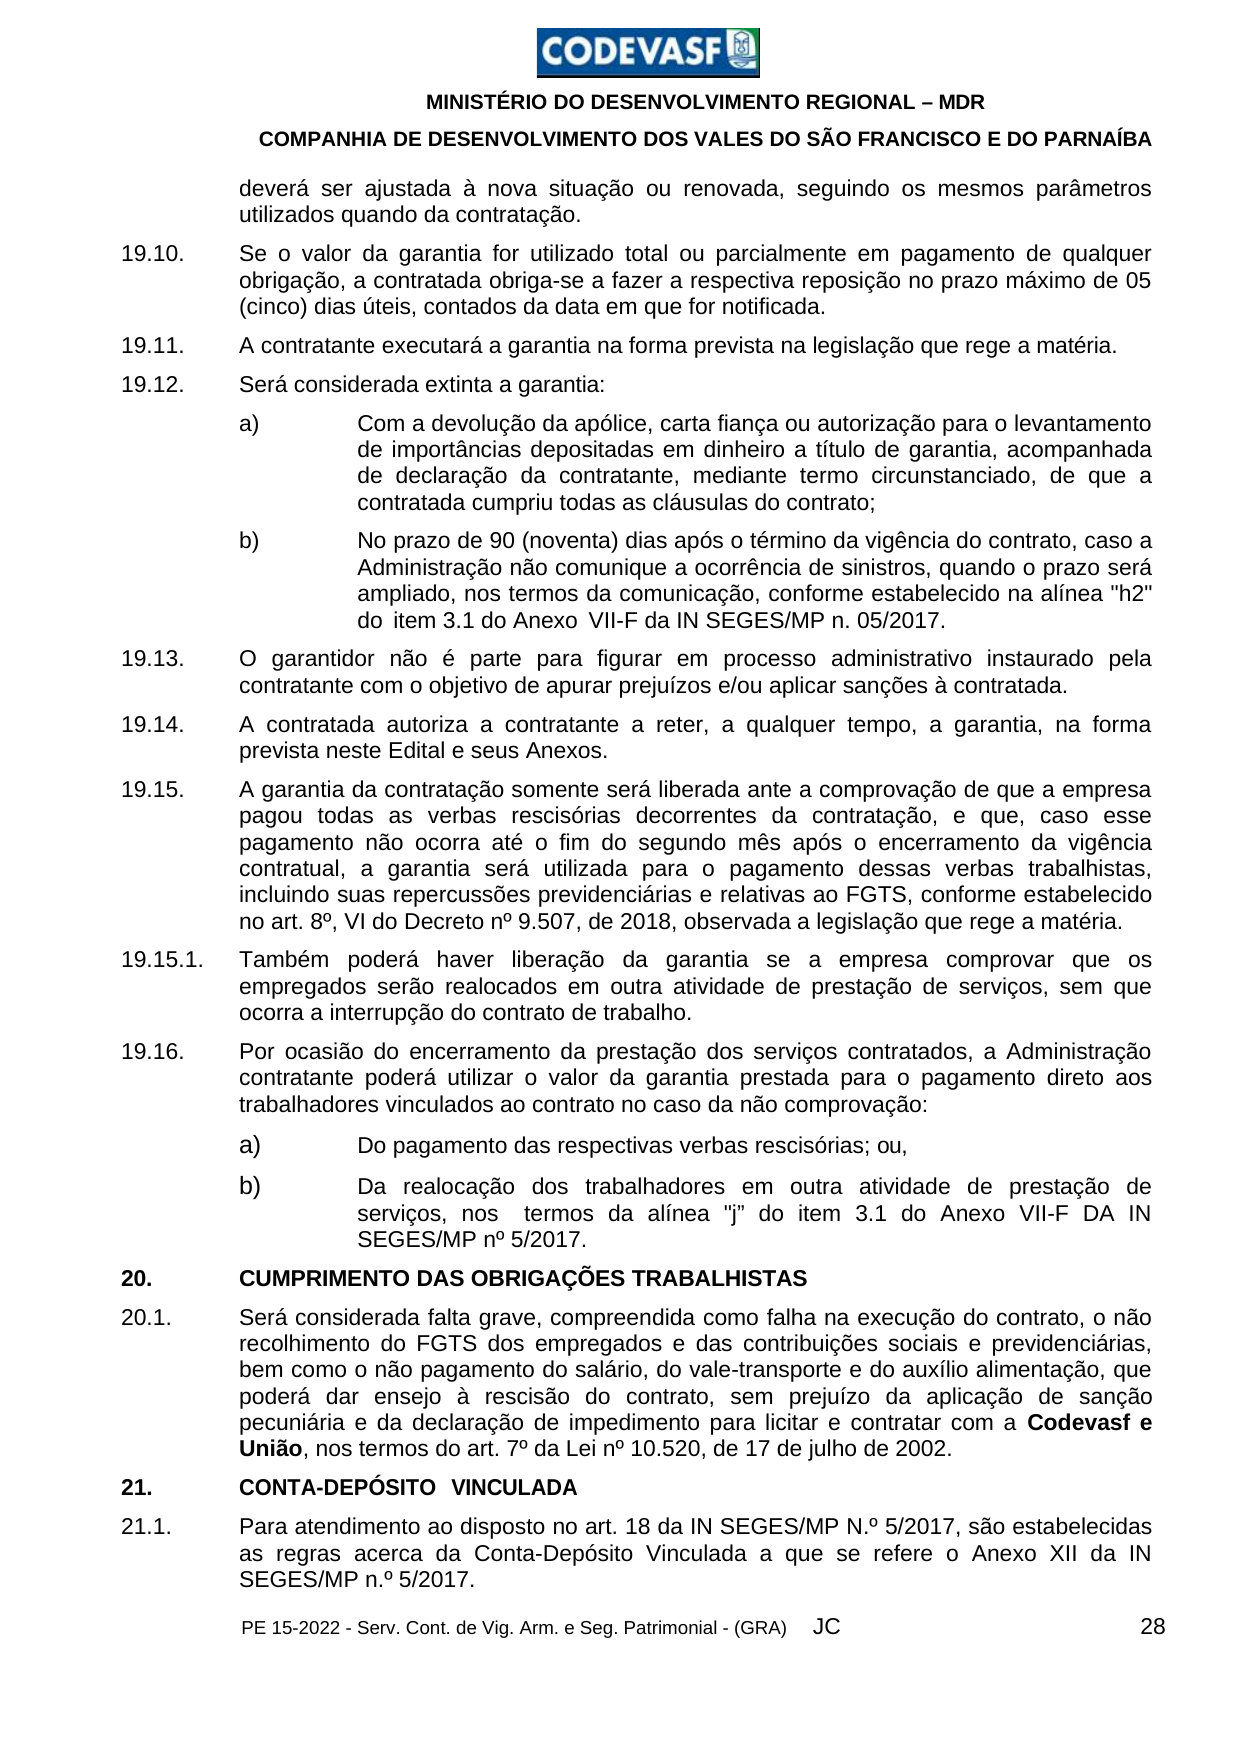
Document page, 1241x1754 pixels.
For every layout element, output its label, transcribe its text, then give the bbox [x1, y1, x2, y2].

list Da realocação dos trabalhadores em outra atividade de prestação de serviços, nos termos da alínea "j” do item 3.1 do Anexo VII-F DA IN SEGES/MP nº 5/2017. [239, 1171, 1152, 1252]
list Também poderá haver liberação da garantia se a empresa comprovar que os empregados serão realocados em outra atividade de prestação de serviços, sem que ocorra a interrupção do contrato de trabalho. [121, 946, 1152, 1026]
list O garantidor não é parte para figurar em processo administrativo instaurado pela contratante com o objetivo de apurar prejuízos e/ou aplicar sanções à contratada. [121, 645, 1152, 698]
list A garantia da contratação somente será liberada ante a comprovação de que a empresa pagou todas as verbas rescisórias decorrentes da contratação, e que, caso esse pagamento não ocorra até o fim do segundo mês após o encerramento da vigência contratual, a garantia será utilizada para o pagamento dessas verbas trabalhistas, incluindo suas repercussões previdenciárias e relativas ao FGTS, conforme estabelecido no art. 8º, VI do Decreto nº 9.507, de 2018, observada a legislação que rege a matéria. [121, 776, 1153, 934]
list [121, 175, 1152, 228]
list Por ocasião do encerramento da prestação dos serviços contratados, a Administração contratante poderá utilizar o valor da garantia prestada para o pagamento direto aos trabalhadores vinculados ao contrato no caso da não comprovação: [121, 1038, 1153, 1117]
list Com a devolução da apólice, carta fiança ou autorização para o levantamento de importâncias depositadas em dinheiro a título de garantia, acompanhada de declaração da contratante, mediante termo circunstanciado, de que a contratada cumpriu todas as cláusulas do contrato; [239, 409, 1153, 515]
list Se o valor da garantia for utilizado total ou parcialmente em pagamento de qualquer obrigação, a contratada obriga-se a fazer a respectiva reposição no prazo máximo de 05 (cinco) dias úteis, contados da data em que for notificada. [121, 240, 1153, 319]
picture [536, 28, 760, 78]
subtitle CUMPRIMENTO DAS OBRIGAÇÕES TRABALHISTAS [121, 1265, 1176, 1291]
list A contratada autoriza a contratante a reter, a qualquer tempo, a garantia, na forma prevista neste Edital e seus Anexos. [121, 711, 1152, 763]
list No prazo de 90 (noventa) dias após o término da vigência do contrato, caso a Administração não comunique a ocorrência de sinistros, quando o prazo será ampliado, nos termos da comunicação, conforme estabelecido na alínea "h2" do item 3.1 do Anexo VII-F da IN SEGES/MP n. 05/2017. [239, 527, 1153, 633]
list A contratante executará a garantia na forma prevista na legislação que rege a matéria. [121, 332, 1176, 358]
list Será considerada falta grave, compreendida como falha na execução do contrato, o não recolhimento do FGTS dos empregados e das contribuições sociais e previdenciárias, bem como o não pagamento do salário, do vale-transporte e do auxílio alimentação, que poderá dar ensejo à rescisão do contrato, sem prejuízo da aplicação de sanção pecuniária e da declaração de impedimento para licitar e contratar com a Codevasf e União, nos termos do art. 7º da Lei nº 10.520, de 17 de julho de 2002. [121, 1304, 1153, 1462]
list Do pagamento das respectivas verbas rescisórias; ou, [239, 1129, 1176, 1158]
subtitle CONTA-DEPÓSITO VINCULADA [121, 1474, 1176, 1501]
list Será considerada extinta a garantia: [121, 371, 1176, 397]
list Para atendimento ao disposto no art. 18 da IN SEGES/MP N.º 5/2017, são estabelecidas as regras acerca da Conta-Depósito Vinculada a que se refere o Anexo XII da IN SEGES/MP n.º 5/2017. [121, 1513, 1152, 1592]
